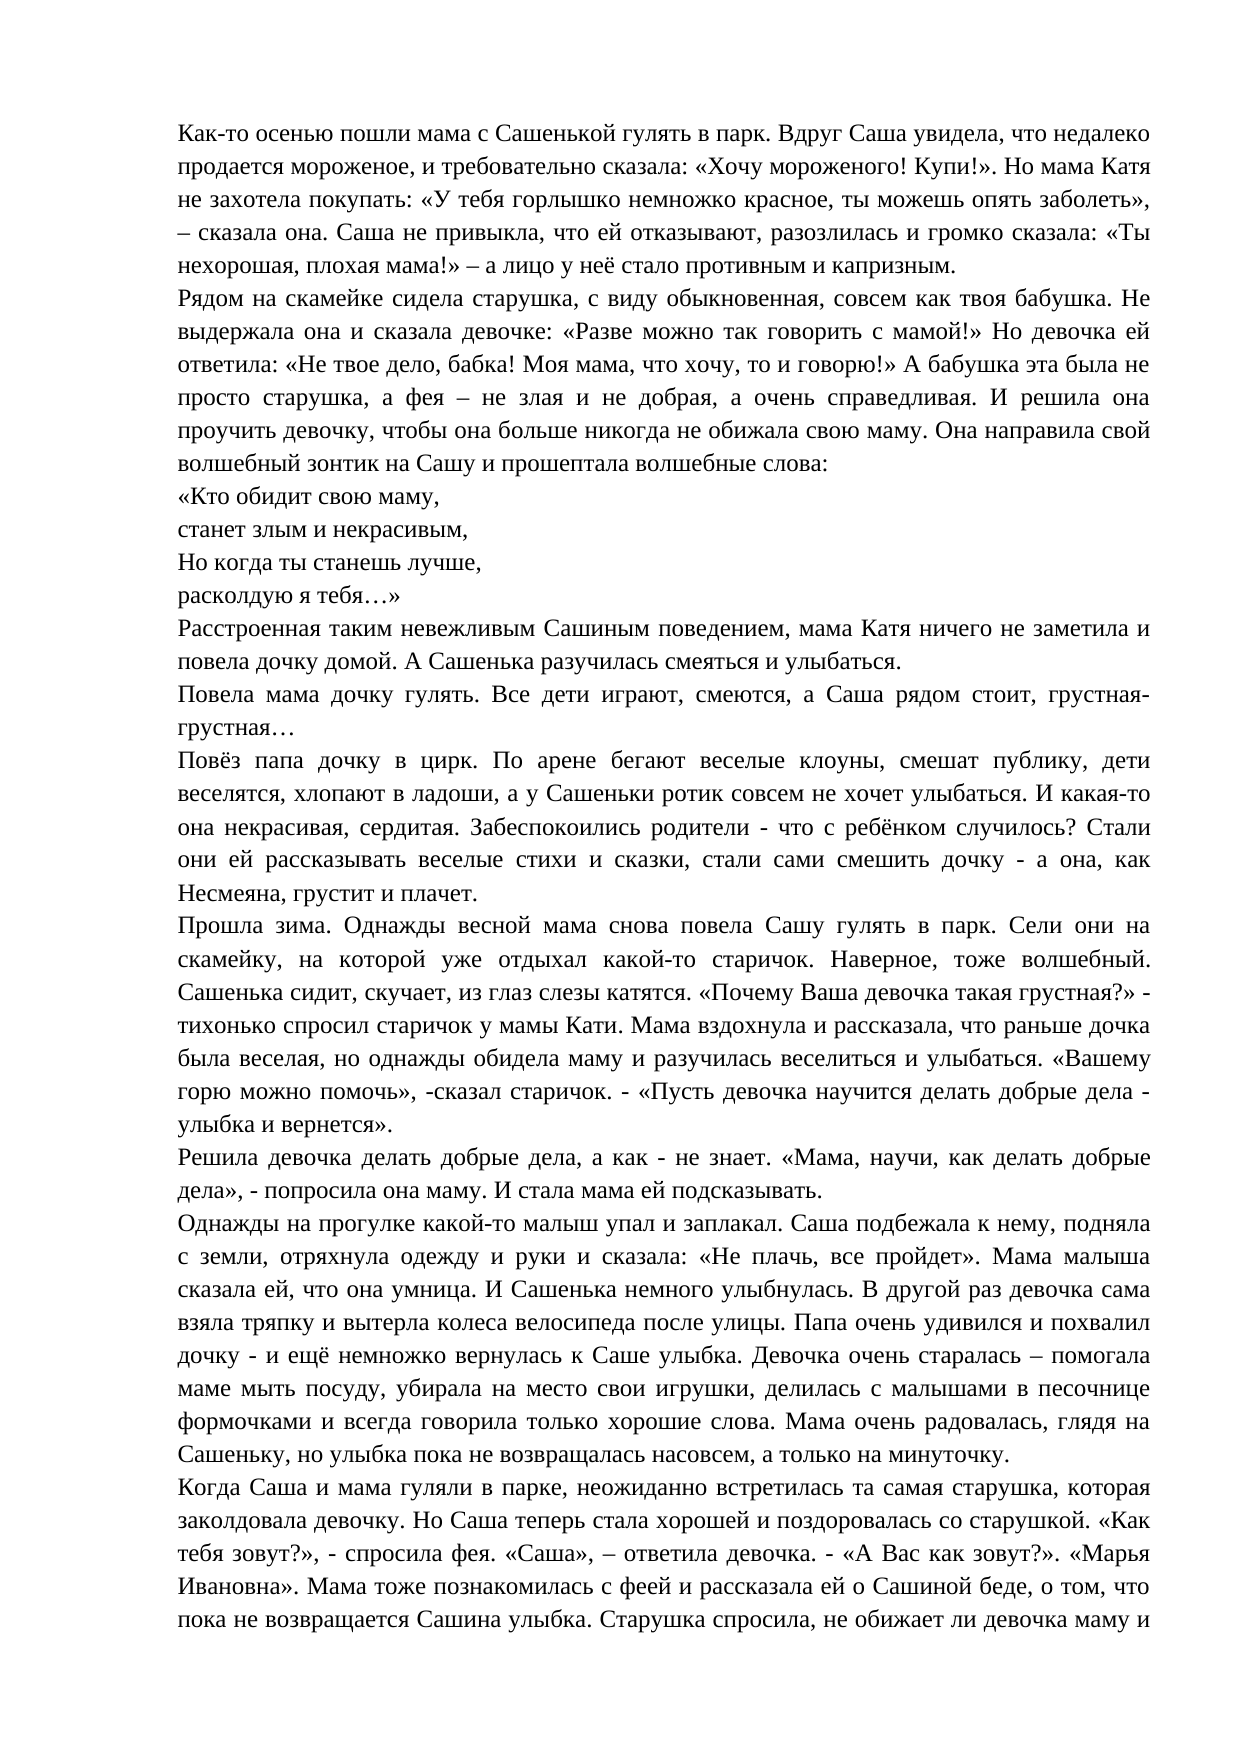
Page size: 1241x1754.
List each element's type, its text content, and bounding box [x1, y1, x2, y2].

text Но когда ты станешь лучше, [177, 547, 1152, 576]
text Прошла зима. Однажды весной мама снова повела Сашу гулять в парк. Сели они на скамейку, на которой уже отдыхал какой-то старичок. Наверное, тоже волшебный. Сашенька сидит, скучает, из глаз слезы катятся. «Почему Ваша девочка такая грустная?» - тихонько спросил старичок у мамы Кати. Мама вздохнула и рассказала, что раньше дочка была веселая, но однажды обидела маму и разучилась веселиться и улыбаться. «Вашему горю можно помочь», -сказал старичок. - «Пусть девочка научится делать добрые дела - улыбка и вернется». [177, 911, 1152, 1137]
text Расстроенная таким невежливым Сашиным поведением, мама Катя ничего не заметила и повела дочку домой. А Сашенька разучилась смеяться и улыбаться. [177, 613, 1152, 675]
text станет злым и некрасивым, [177, 514, 1152, 543]
text Повёз папа дочку в цирк. По арене бегают веселые клоуны, смешат публику, дети веселятся, хлопают в ладоши, а у Сашеньки ротик совсем не хочет улыбаться. И какая-то она некрасивая, сердитая. Забеспокоились родители - что с ребёнком случилось? Стали они ей рассказывать веселые стихи и сказки, стали сами смешить дочку - а она, как Несмеяна, грустит и плачет. [177, 746, 1152, 906]
text Однажды на прогулке какой-то малыш упал и заплакал. Саша подбежала к нему, подняла с земли, отряхнула одежду и руки и сказала: «Не плачь, все пройдет». Мама малыша сказала ей, что она умница. И Сашенька немного улыбнулась. В другой раз девочка сама взяла тряпку и вытерла колеса велосипеда после улицы. Папа очень удивился и похвалил дочку - и ещё немножко вернулась к Саше улыбка. Девочка очень старалась – помогала маме мыть посуду, убирала на место свои игрушки, делилась с малышами в песочнице формочками и всегда говорила только хорошие слова. Мама очень радовалась, глядя на Сашеньку, но улыбка пока не возвращалась насовсем, а только на минуточку. [177, 1208, 1152, 1468]
text Как-то осенью пошли мама с Сашенькой гулять в парк. Вдруг Саша увидела, что недалеко продается мороженое, и требовательно сказала: «Хочу мороженого! Купи!». Но мама Катя не захотела покупать: «У тебя горлышко немножко красное, ты можешь опять заболеть», – сказала она. Саша не привыкла, что ей отказывают, разозлилась и громко сказала: «Ты нехорошая, плохая мама!» – а лицо у неё стало противным и капризным. [177, 118, 1152, 279]
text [177, 1472, 1152, 1633]
text расколдую я тебя…» [177, 580, 1152, 609]
text Рядом на скамейке сидела старушка, с виду обыкновенная, совсем как твоя бабушка. Не выдержала она и сказала девочке: «Разве можно так говорить с мамой!» Но девочка ей ответила: «Не твое дело, бабка! Моя мама, что хочу, то и говорю!» А бабушка эта была не просто старушка, а фея – не злая и не добрая, а очень справедливая. И решила она проучить девочку, чтобы она больше никогда не обижала свою маму. Она направила свой волшебный зонтик на Сашу и прошептала волшебные слова: [177, 283, 1152, 477]
text Повела мама дочку гулять. Все дети играют, смеются, а Саша рядом стоит, грустная-грустная… [177, 679, 1152, 741]
text Решила девочка делать добрые дела, а как - не знает. «Мама, научи, как делать добрые дела», - попросила она маму. И стала мама ей подсказывать. [177, 1142, 1152, 1203]
text «Кто обидит свою маму, [177, 481, 1152, 510]
